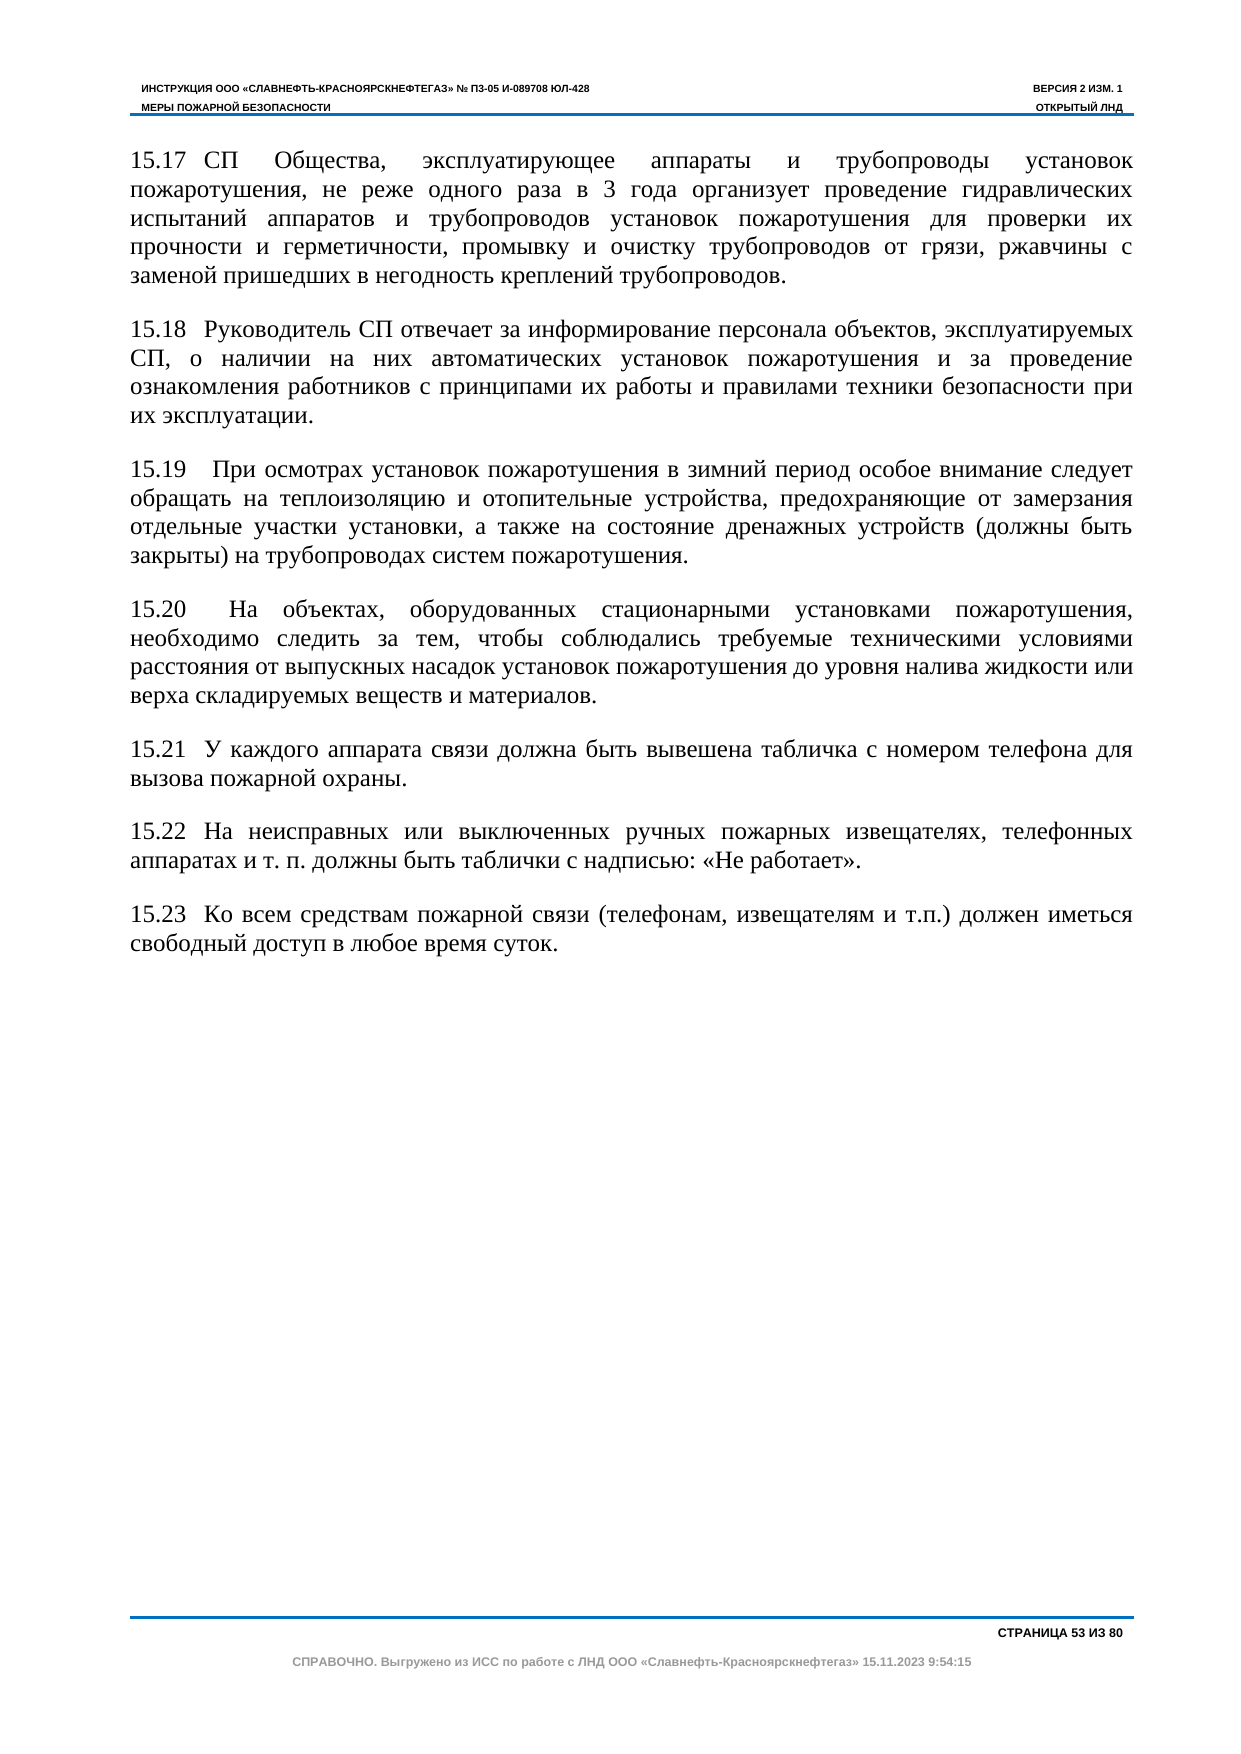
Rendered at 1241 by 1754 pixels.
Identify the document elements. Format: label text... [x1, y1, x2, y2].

list На неисправных или выключенных ручных пожарных извещателях, телефонных аппаратах и т. п. должны быть таблички с надписью: «Не работает». [130, 816, 1134, 874]
list У каждого аппарата связи должна быть вывешена табличка с номером телефона для вызова пожарной охраны. [130, 734, 1134, 791]
list Руководитель СП отвечает за информирование персонала объектов, эксплуатируемых СП, о наличии на них автоматических установок пожаротушения и за проведение ознакомления работников с принципами их работы и правилами техники безопасности при их эксплуатации. [130, 314, 1134, 429]
list При осмотрах установок пожаротушения в зимний период особое внимание следует обращать на теплоизоляцию и отопительные устройства, предохраняющие от замерзания отдельные участки установки, а также на состояние дренажных устройств (должны быть закрыты) на трубопроводах систем пожаротушения. [130, 454, 1134, 569]
list Ко всем средствам пожарной связи (телефонам, извещателям и т.п.) должен иметься свободный доступ в любое время суток. [130, 899, 1134, 956]
list СП Общества, эксплуатирующее аппараты и трубопроводы установок пожаротушения, не реже одного раза в 3 года организует проведение гидравлических испытаний аппаратов и трубопроводов установок пожаротушения для проверки их прочности и герметичности, промывку и очистку трубопроводов от грязи, ржавчины с заменой пришедших в негодность креплений трубопроводов. [130, 145, 1134, 289]
list На объектах, оборудованных стационарными установками пожаротушения, необходимо следить за тем, чтобы соблюдались требуемые техническими условиями расстояния от выпускных насадок установок пожаротушения до уровня налива жидкости или верха складируемых веществ и материалов. [130, 594, 1134, 709]
